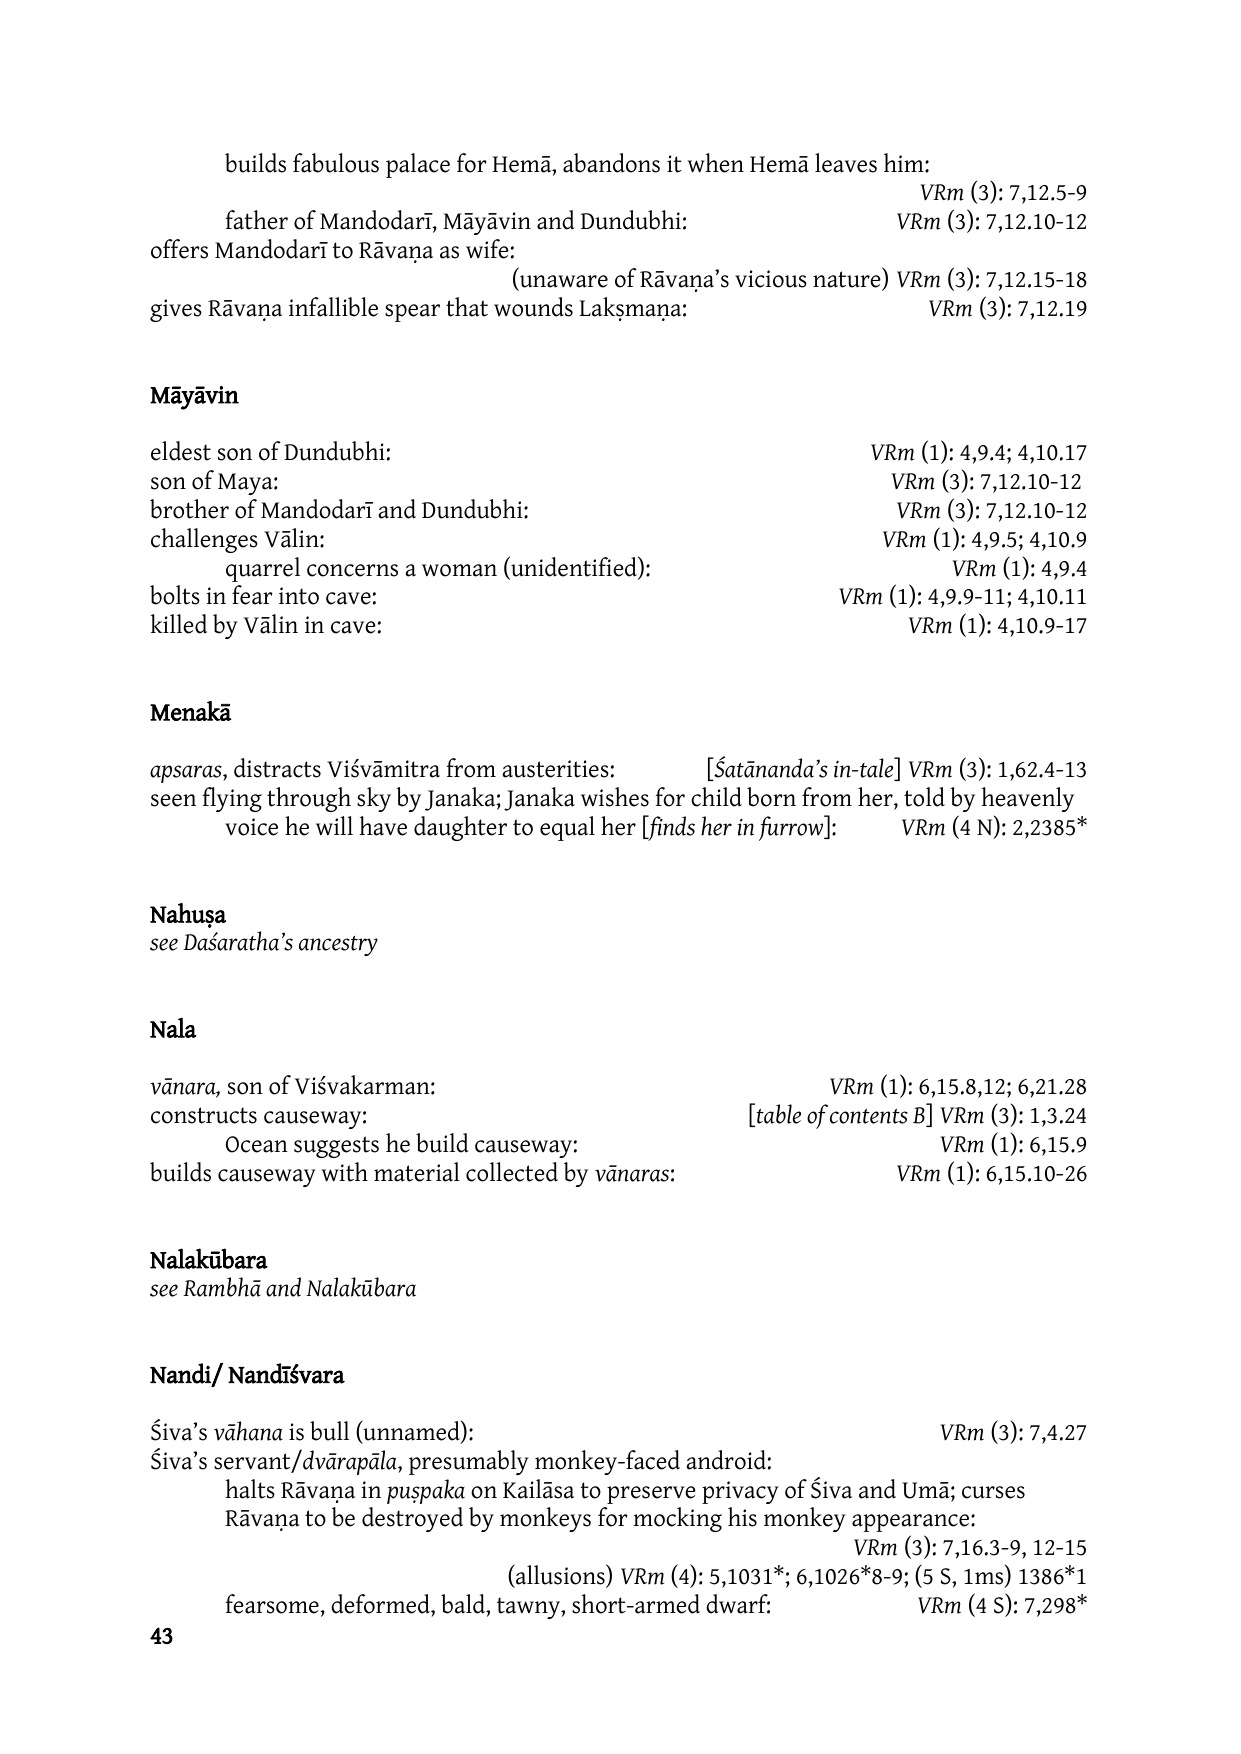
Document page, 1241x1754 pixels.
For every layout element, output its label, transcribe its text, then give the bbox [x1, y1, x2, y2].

text constructs causeway: [table of contents B] VRm (3): 1,3.24 [150, 1102, 1090, 1130]
text Ocean suggests he build causeway: VRm (1): 6,15.9 [150, 1130, 1090, 1159]
text bolts in fear into cave: VRm (1): 4,9.9-11; 4,10.11 [150, 583, 1090, 612]
text quarrel concerns a woman (unidentified): VRm (1): 4,9.4 [150, 554, 1090, 583]
text gives Rāvaṇa infallible spear that wounds Lakṣmaṇa: VRm (3): 7,12.19 [150, 294, 1090, 323]
text seen flying through sky by Janaka; Janaka wishes for child born from her, told by heavenly voice he will have daughter to equal her [finds her in furrow]: VRm (4 N): 2,2385* [150, 785, 1090, 842]
text challenges Vālin: VRm (1): 4,9.5; 4,10.9 [150, 525, 1090, 554]
subtitle Nandi/ Nandīśvara [150, 1361, 1090, 1389]
text eldest son of Dundubhi: VRm (1): 4,9.4; 4,10.17 [150, 438, 1090, 467]
subtitle Nalakūbara [150, 1246, 1090, 1275]
subtitle Māyāvin [150, 381, 1090, 410]
text brother of Mandodarī and Dundubhi: VRm (3): 7,12.10-12 [150, 496, 1090, 525]
text offers Mandodarī to Rāvaṇa as wife: (unaware of Rāvaṇa’s vicious nature) VRm (3): 7,12.15-18 [150, 237, 1090, 294]
text vānara, son of Viśvakarman: VRm (1): 6,15.8,12; 6,21.28 [150, 1073, 1090, 1102]
text son of Maya: VRm (3): 7,12.10-12 [150, 467, 1090, 496]
text see Rambhā and Nalakūbara [150, 1275, 1090, 1303]
text killed by Vālin in cave: VRm (1): 4,10.9-17 [150, 612, 1090, 641]
text Śiva’s vāhana is bull (unnamed): VRm (3): 7,4.27 [150, 1418, 1090, 1447]
text Śiva’s servant/dvārapāla, presumably monkey-faced android: [150, 1447, 1090, 1476]
text father of Mandodarī, Māyāvin and Dundubhi: VRm (3): 7,12.10-12 [150, 208, 1090, 237]
subtitle Nahuṣa [150, 900, 1090, 929]
text see Daśaratha’s ancestry [150, 929, 1090, 957]
subtitle Menakā [150, 698, 1090, 727]
subtitle Nala [150, 1015, 1090, 1044]
text apsaras, distracts Viśvāmitra from austerities: [Śatānanda’s in-tale] VRm (3): 1,62.4-13 [150, 756, 1090, 785]
text builds causeway with material collected by vānaras: VRm (1): 6,15.10-26 [150, 1159, 1090, 1188]
text builds fabulous palace for Hemā, abandons it when Hemā leaves him: VRm (3): 7,12.5-9 [150, 150, 1090, 208]
text halts Rāvaṇa in puṣpaka on Kailāsa to preserve privacy of Śiva and Umā; curses Rāvaṇa to be destroyed by monkeys for mocking his monkey appearance: VRm (3): 7,16.3-9, 12-15 (allusions) VRm (4): 5,1031*; 6,1026*8-9; (5 S, 1ms) 1386*1 fearsome, deformed, bald, tawny, short-armed dwarf: VRm (4 S): 7,298* [150, 1476, 1090, 1620]
